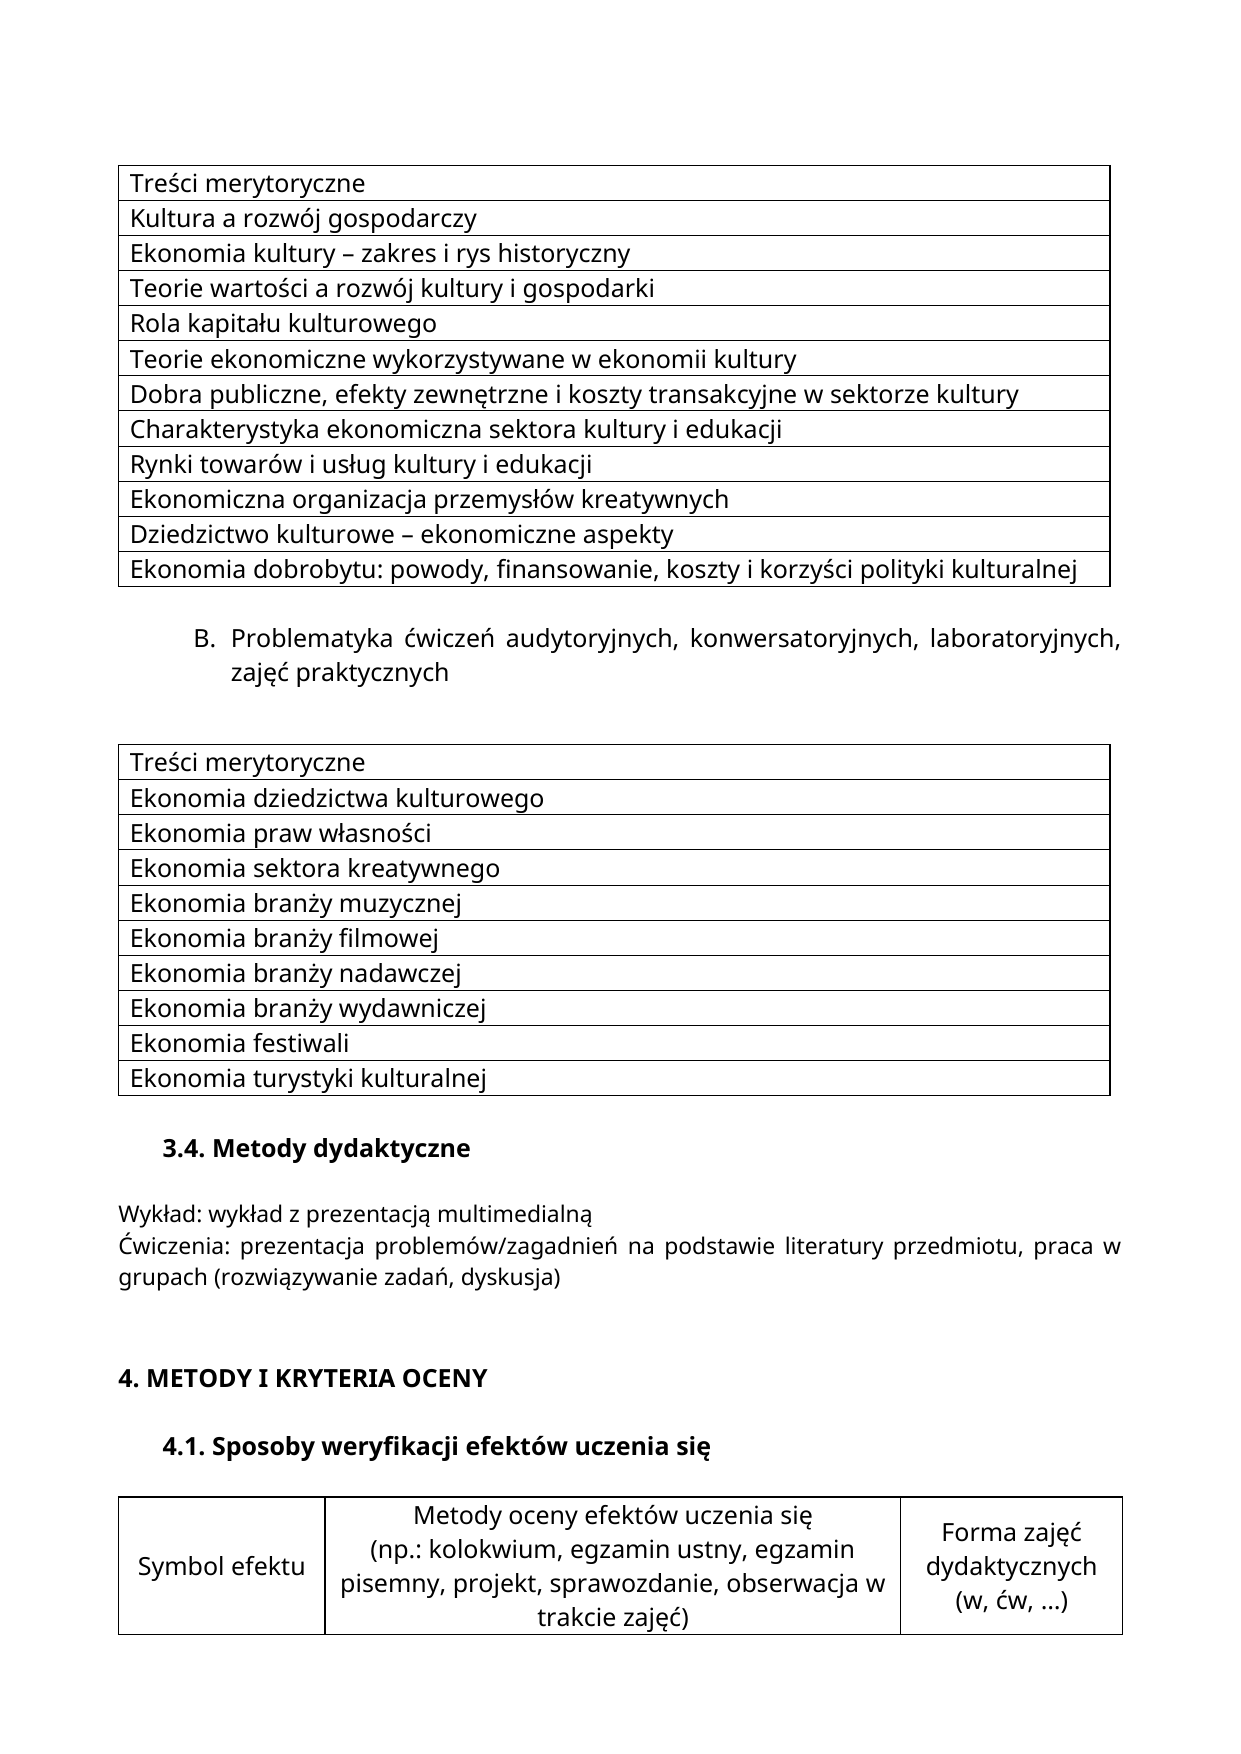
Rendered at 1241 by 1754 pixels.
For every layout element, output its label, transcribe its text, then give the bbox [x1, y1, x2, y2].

table_cell Ekonomia praw własności [119, 815, 1109, 849]
table_header Treści merytoryczne [119, 745, 1109, 779]
table_header Metody oceny efektów uczenia się (np.: kolokwium, egzamin ustny, egzamin pisemny, projekt, sprawozdanie, obserwacja w trakcie zajęć) [326, 1498, 900, 1634]
table_cell Ekonomia sektora kreatywnego [119, 850, 1109, 884]
table_cell Ekonomia turystyki kulturalnej [119, 1061, 1109, 1095]
table_cell Kultura a rozwój gospodarczy [119, 201, 1109, 235]
table_header Symbol efektu [119, 1498, 324, 1634]
table_cell Rynki towarów i usług kultury i edukacji [119, 447, 1109, 481]
list Problematyka ćwiczeń audytoryjnych, konwersatoryjnych, laboratoryjnych, zajęć praktycznych [193, 621, 1122, 689]
table_cell Ekonomia branży wydawniczej [119, 991, 1109, 1025]
table_cell Charakterystyka ekonomiczna sektora kultury i edukacji [119, 411, 1109, 446]
table_cell Rola kapitału kulturowego [119, 306, 1109, 340]
table_cell Teorie wartości a rozwój kultury i gospodarki [119, 271, 1109, 305]
table_cell Dziedzictwo kulturowe – ekonomiczne aspekty [119, 517, 1109, 551]
table_cell Ekonomia festiwali [119, 1026, 1109, 1060]
text 4.1. Sposoby weryfikacji efektów uczenia się [162, 1428, 1122, 1462]
table_cell Dobra publiczne, efekty zewnętrzne i koszty transakcyjne w sektorze kultury [119, 376, 1109, 410]
table_header Forma zajęć dydaktycznych (w, ćw, …) [901, 1498, 1122, 1634]
table_cell Ekonomia dobrobytu: powody, finansowanie, koszty i korzyści polityki kulturalnej [119, 552, 1109, 586]
table_cell Ekonomia branży nadawczej [119, 956, 1109, 990]
table_cell Ekonomia branży filmowej [119, 921, 1109, 955]
table_cell Ekonomia dziedzictwa kulturowego [119, 780, 1109, 814]
table_header Treści merytoryczne [119, 166, 1109, 200]
text Wykład: wykład z prezentacją multimedialną [118, 1198, 1122, 1229]
table_cell Ekonomiczna organizacja przemysłów kreatywnych [119, 482, 1109, 516]
table_cell Ekonomia kultury – zakres i rys historyczny [119, 236, 1109, 270]
table_cell Teorie ekonomiczne wykorzystywane w ekonomii kultury [119, 341, 1109, 375]
text 3.4. Metody dydaktyczne [162, 1130, 1122, 1164]
text 4. METODY I KRYTERIA OCENY [118, 1360, 1122, 1394]
table_cell Ekonomia branży muzycznej [119, 886, 1109, 919]
text Ćwiczenia: prezentacja problemów/zagadnień na podstawie literatury przedmiotu, praca w grupach (rozwiązywanie zadań, dyskusja) [118, 1229, 1122, 1292]
